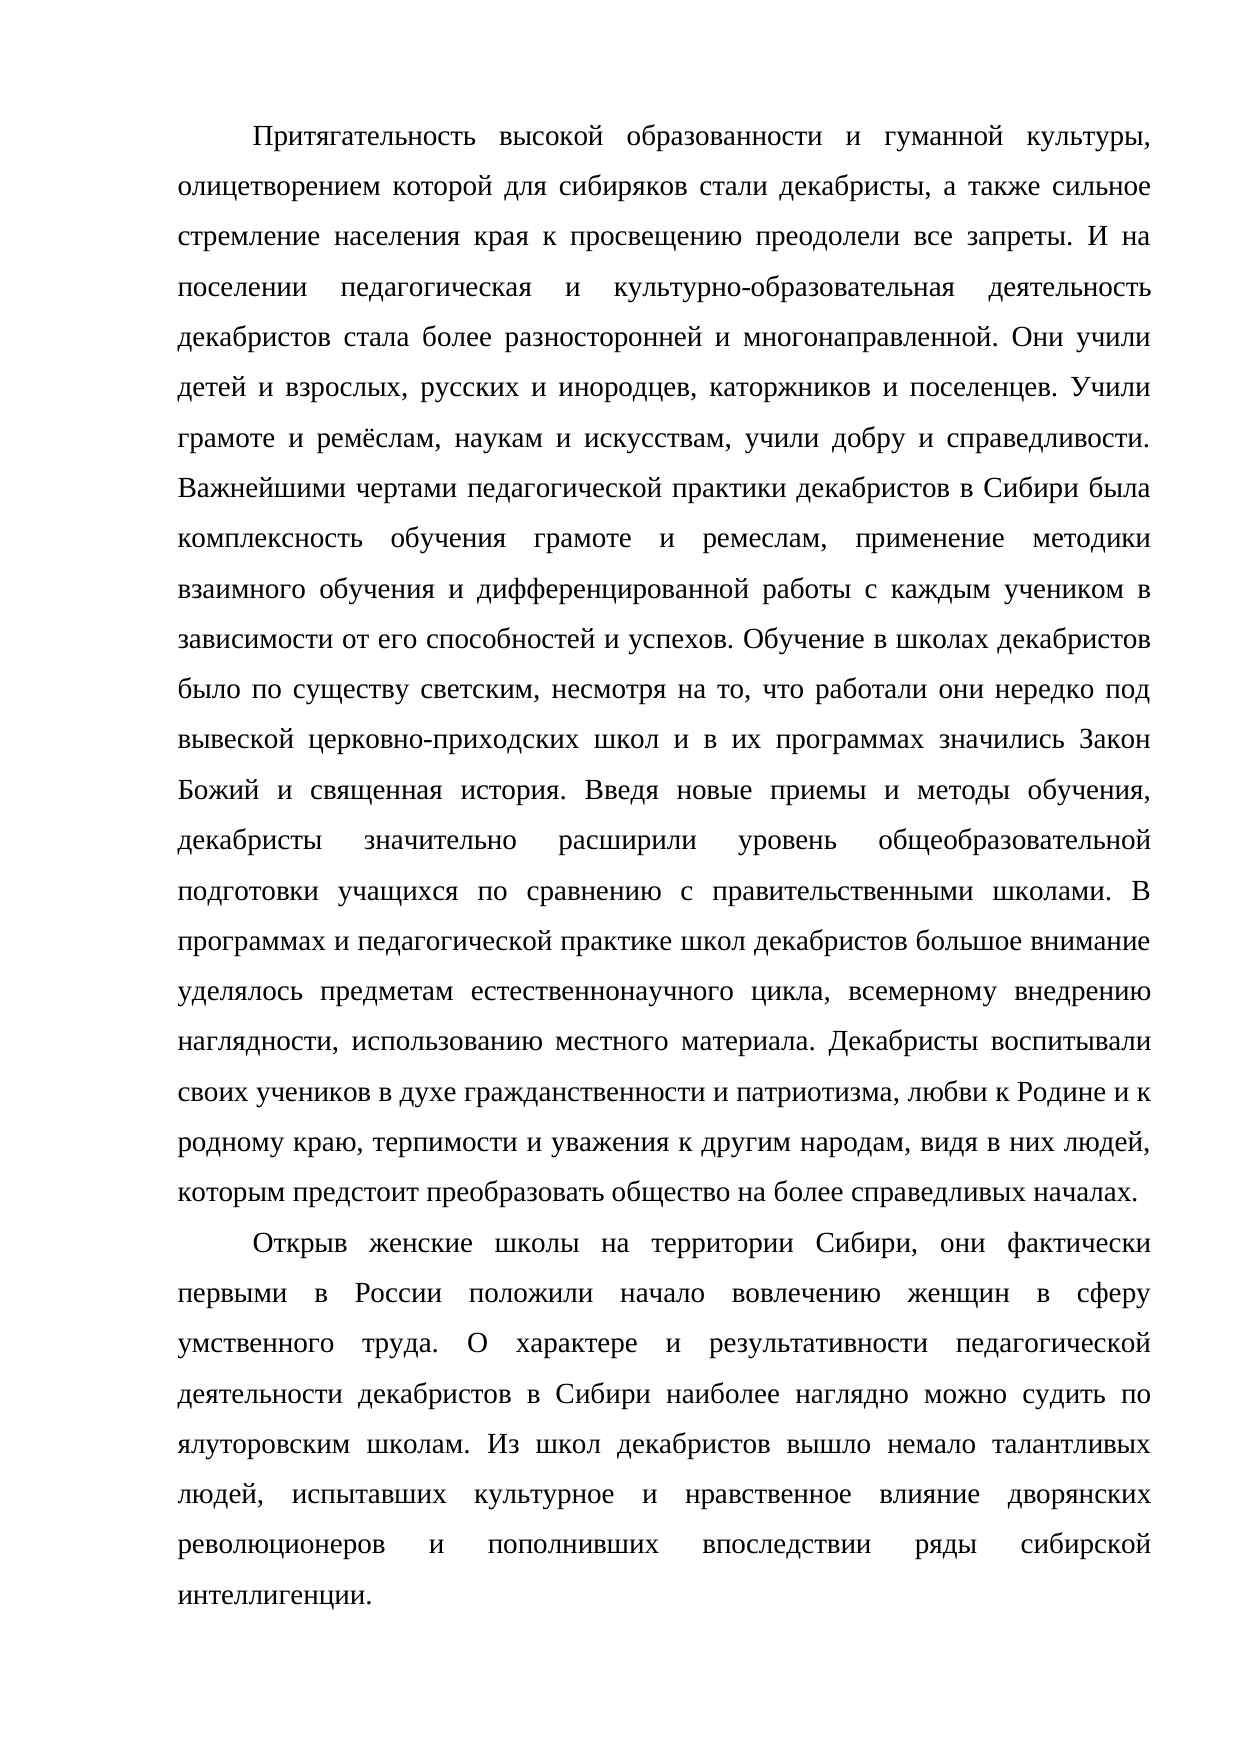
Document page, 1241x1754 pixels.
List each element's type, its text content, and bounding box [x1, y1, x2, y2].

text Притягательность высокой образованности и гуманной культуры, олицетворением которой для сибиряков стали декабристы, а также сильное стремление населения края к просвещению преодолели все запреты. И на поселении педагогическая и культурно-образовательная деятельность декабристов стала более разносторонней и многонаправленной. Они учили детей и взрослых, русских и инородцев, каторжников и поселенцев. Учили грамоте и ремёслам, наукам и искусствам, учили добру и справедливости. Важнейшими чертами педагогической практики декабристов в Сибири была комплексность обучения грамоте и ремеслам, применение методики взаимного обучения и дифференцированной работы с каждым учеником в зависимости от его способностей и успехов. Обучение в школах декабристов было по существу светским, несмотря на то, что работали они нередко под вывеской церковно-приходских школ и в их программах значились Закон Божий и священная история. Введя новые приемы и методы обучения, декабристы значительно расширили уровень общеобразовательной подготовки учащихся по сравнению с правительственными школами. В программах и педагогической практике школ декабристов большое внимание уделялось предметам естественнонаучного цикла, всемерному внедрению наглядности, использованию местного материала. Декабристы воспитывали своих учеников в духе гражданственности и патриотизма, любви к Родине и к родному краю, терпимости и уважения к другим народам, видя в них людей, которым предстоит преобразовать общество на более справедливых началах. [177, 118, 1152, 1208]
text Открыв женские школы на территории Сибири, они фактически первыми в России положили начало вовлечению женщин в сферу умственного труда. О характере и результативности педагогической деятельности декабристов в Сибири наиболее наглядно можно судить по ялуторовским школам. Из школ декабристов вышло немало талантливых людей, испытавших культурное и нравственное влияние дворянских революционеров и пополнивших впоследствии ряды сибирской интеллигенции. [177, 1225, 1152, 1611]
